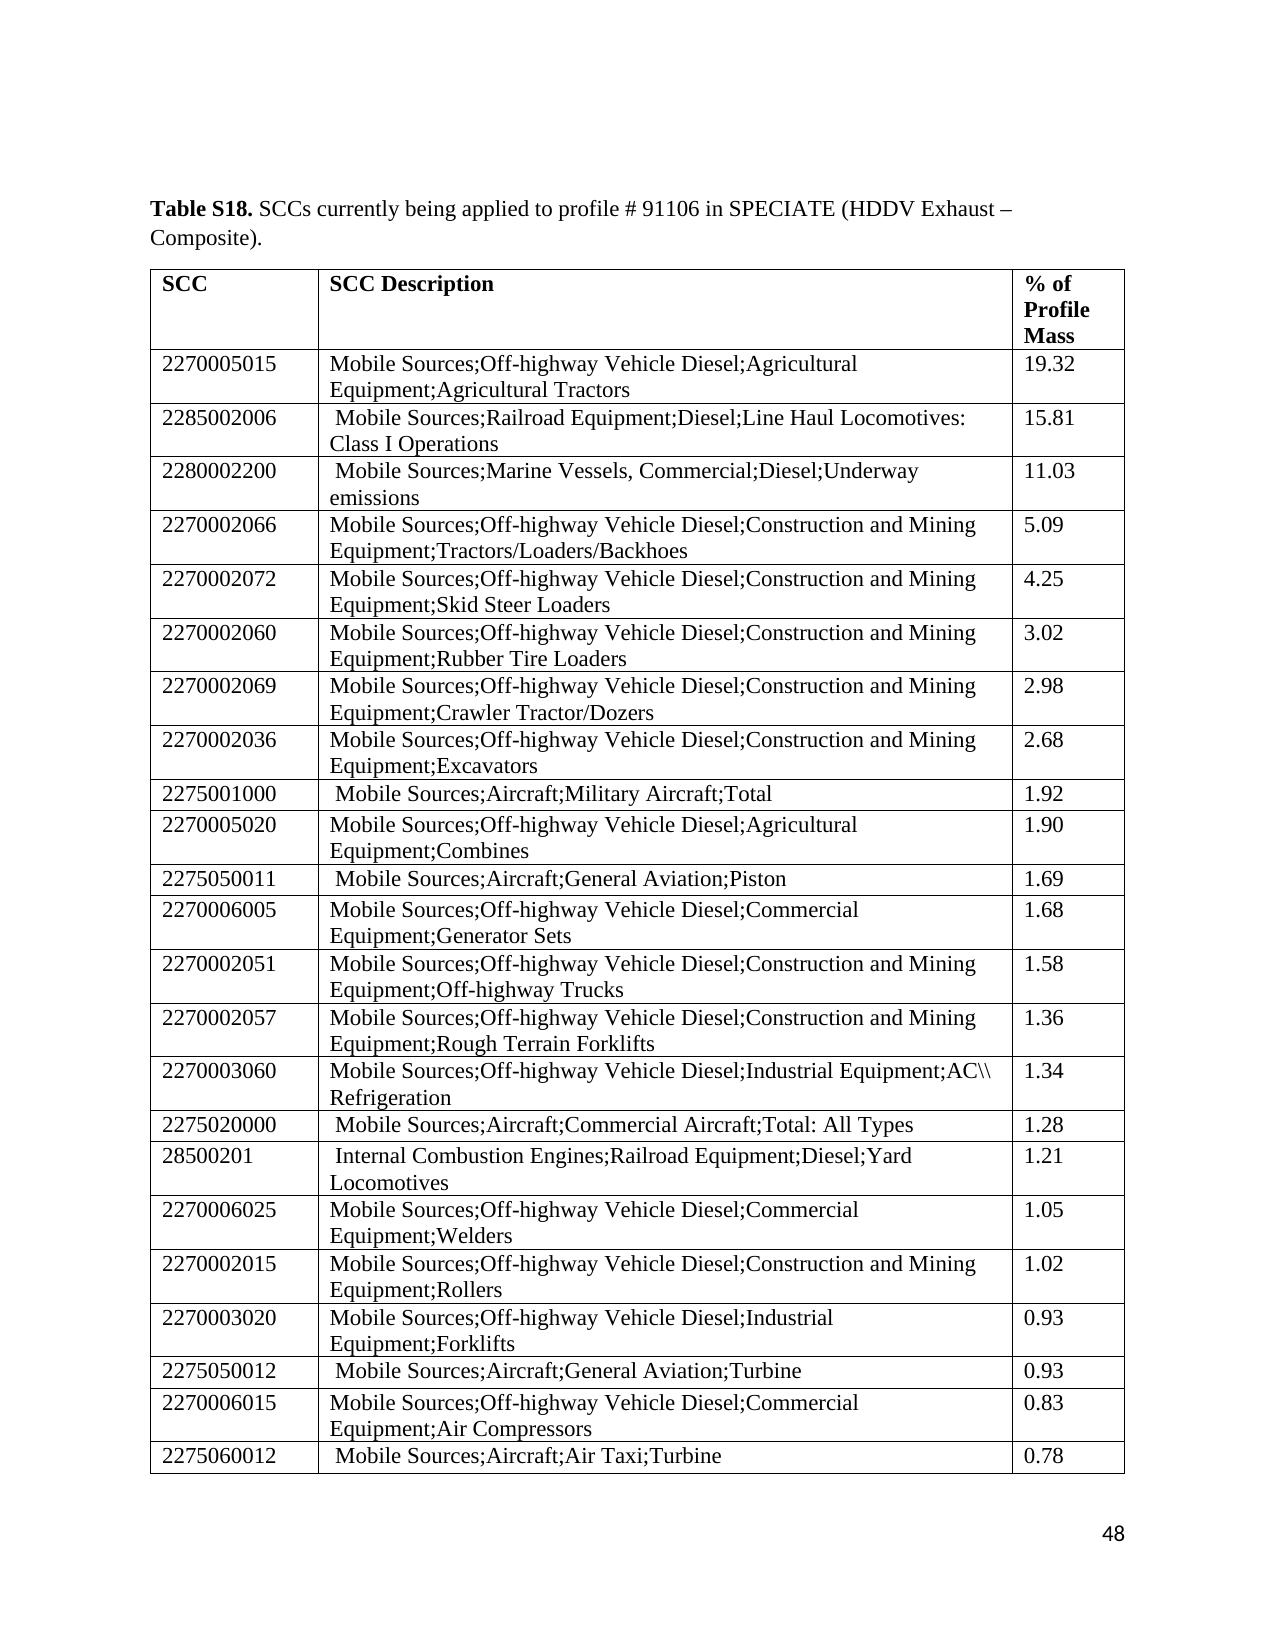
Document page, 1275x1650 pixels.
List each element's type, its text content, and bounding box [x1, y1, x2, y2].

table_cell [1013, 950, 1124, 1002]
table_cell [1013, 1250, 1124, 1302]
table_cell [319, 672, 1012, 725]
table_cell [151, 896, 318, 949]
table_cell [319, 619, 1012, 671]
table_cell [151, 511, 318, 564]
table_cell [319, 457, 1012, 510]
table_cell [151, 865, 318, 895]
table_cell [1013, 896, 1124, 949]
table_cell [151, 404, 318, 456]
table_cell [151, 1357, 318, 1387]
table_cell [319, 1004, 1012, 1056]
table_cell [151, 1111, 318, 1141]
text Table S18. SCCs currently being applied to profile # 91106 in SPECIATE (HDDV Exhaust – Composite). [150, 195, 1125, 250]
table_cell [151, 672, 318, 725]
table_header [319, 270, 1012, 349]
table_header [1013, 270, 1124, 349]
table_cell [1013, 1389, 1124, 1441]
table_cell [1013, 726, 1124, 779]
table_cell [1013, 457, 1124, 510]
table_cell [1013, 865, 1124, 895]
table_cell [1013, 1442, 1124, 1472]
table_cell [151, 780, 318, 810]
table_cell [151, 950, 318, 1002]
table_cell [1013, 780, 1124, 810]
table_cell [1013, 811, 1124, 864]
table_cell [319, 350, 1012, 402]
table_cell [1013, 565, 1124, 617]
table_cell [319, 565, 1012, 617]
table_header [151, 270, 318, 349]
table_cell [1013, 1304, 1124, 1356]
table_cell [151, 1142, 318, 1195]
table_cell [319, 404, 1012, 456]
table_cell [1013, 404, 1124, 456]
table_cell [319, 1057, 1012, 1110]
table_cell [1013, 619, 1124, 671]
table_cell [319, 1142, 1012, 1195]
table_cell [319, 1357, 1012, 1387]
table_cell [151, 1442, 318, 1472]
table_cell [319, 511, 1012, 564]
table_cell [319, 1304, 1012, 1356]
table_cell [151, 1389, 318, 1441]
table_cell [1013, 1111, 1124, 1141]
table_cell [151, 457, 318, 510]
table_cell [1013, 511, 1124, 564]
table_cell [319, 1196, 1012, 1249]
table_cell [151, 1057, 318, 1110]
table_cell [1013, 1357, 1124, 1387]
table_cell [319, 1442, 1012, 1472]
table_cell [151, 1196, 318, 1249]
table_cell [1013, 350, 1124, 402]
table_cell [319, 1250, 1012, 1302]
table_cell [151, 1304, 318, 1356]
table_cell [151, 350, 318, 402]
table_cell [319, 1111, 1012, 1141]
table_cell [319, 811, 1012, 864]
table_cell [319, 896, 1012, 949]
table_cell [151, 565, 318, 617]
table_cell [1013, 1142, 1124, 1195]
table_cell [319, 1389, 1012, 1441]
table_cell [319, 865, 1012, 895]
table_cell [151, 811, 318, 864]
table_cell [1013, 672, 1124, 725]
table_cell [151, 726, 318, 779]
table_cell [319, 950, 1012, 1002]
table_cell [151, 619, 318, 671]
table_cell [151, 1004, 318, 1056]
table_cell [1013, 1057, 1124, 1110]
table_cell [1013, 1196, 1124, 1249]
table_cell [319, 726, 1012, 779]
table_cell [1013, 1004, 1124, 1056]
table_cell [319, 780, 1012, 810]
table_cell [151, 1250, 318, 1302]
